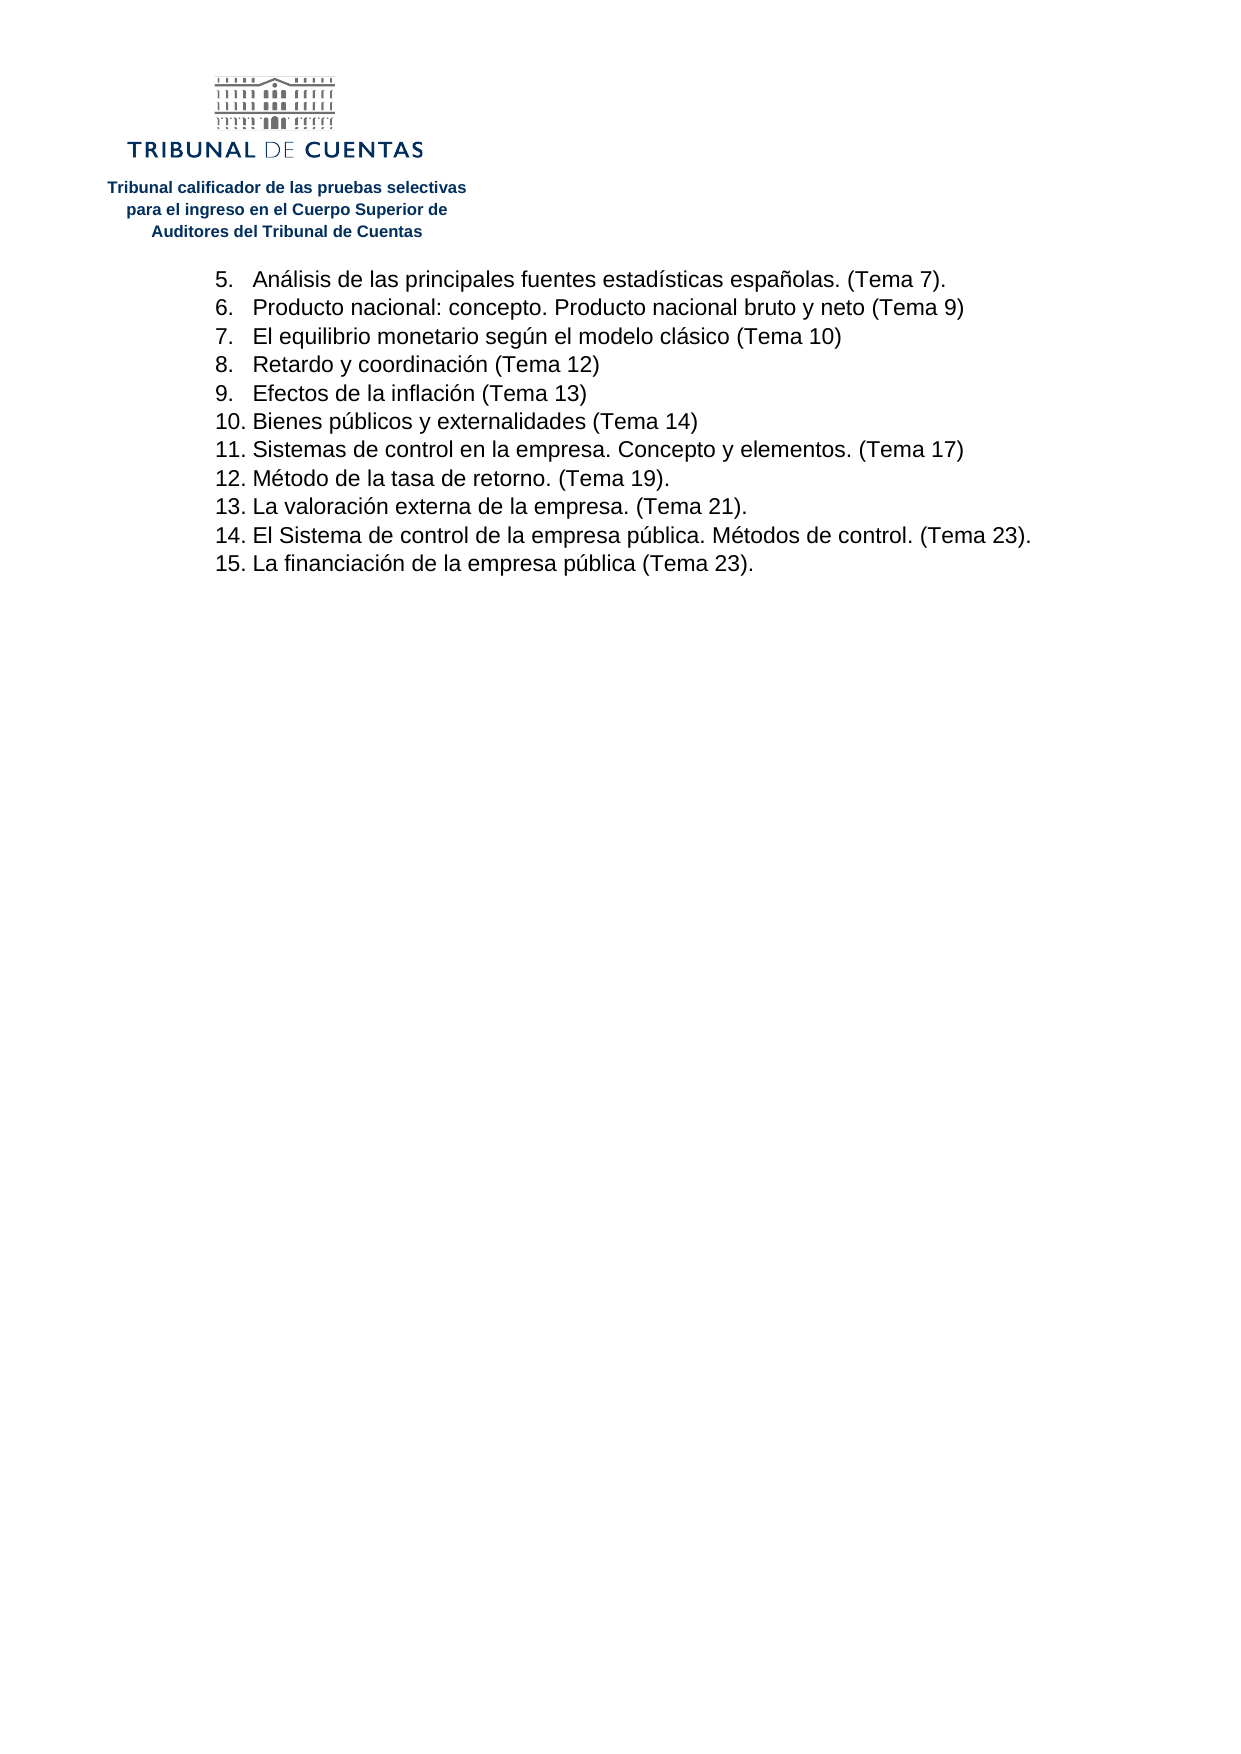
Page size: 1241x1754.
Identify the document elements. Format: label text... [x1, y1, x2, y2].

list La financiación de la empresa pública (Tema 23). [215, 550, 1063, 577]
picture [127, 76, 423, 158]
list El equilibrio monetario según el modelo clásico (Tema 10) [215, 323, 1063, 349]
list Efectos de la inflación (Tema 13) [215, 379, 1063, 406]
list Bienes públicos y externalidades (Tema 14) [215, 408, 1063, 434]
list Retardo y coordinación (Tema 12) [215, 351, 1063, 377]
list La valoración externa de la empresa. (Tema 21). [215, 493, 1063, 520]
list Método de la tasa de retorno. (Tema 19). [215, 465, 1063, 491]
list El Sistema de control de la empresa pública. Métodos de control. (Tema 23). [215, 522, 1063, 548]
list Producto nacional: concepto. Producto nacional bruto y neto (Tema 9) [215, 294, 1063, 321]
list Sistemas de control en la empresa. Concepto y elementos. (Tema 17) [215, 436, 1063, 463]
list Análisis de las principales fuentes estadísticas españolas. (Tema 7). [215, 266, 1063, 292]
